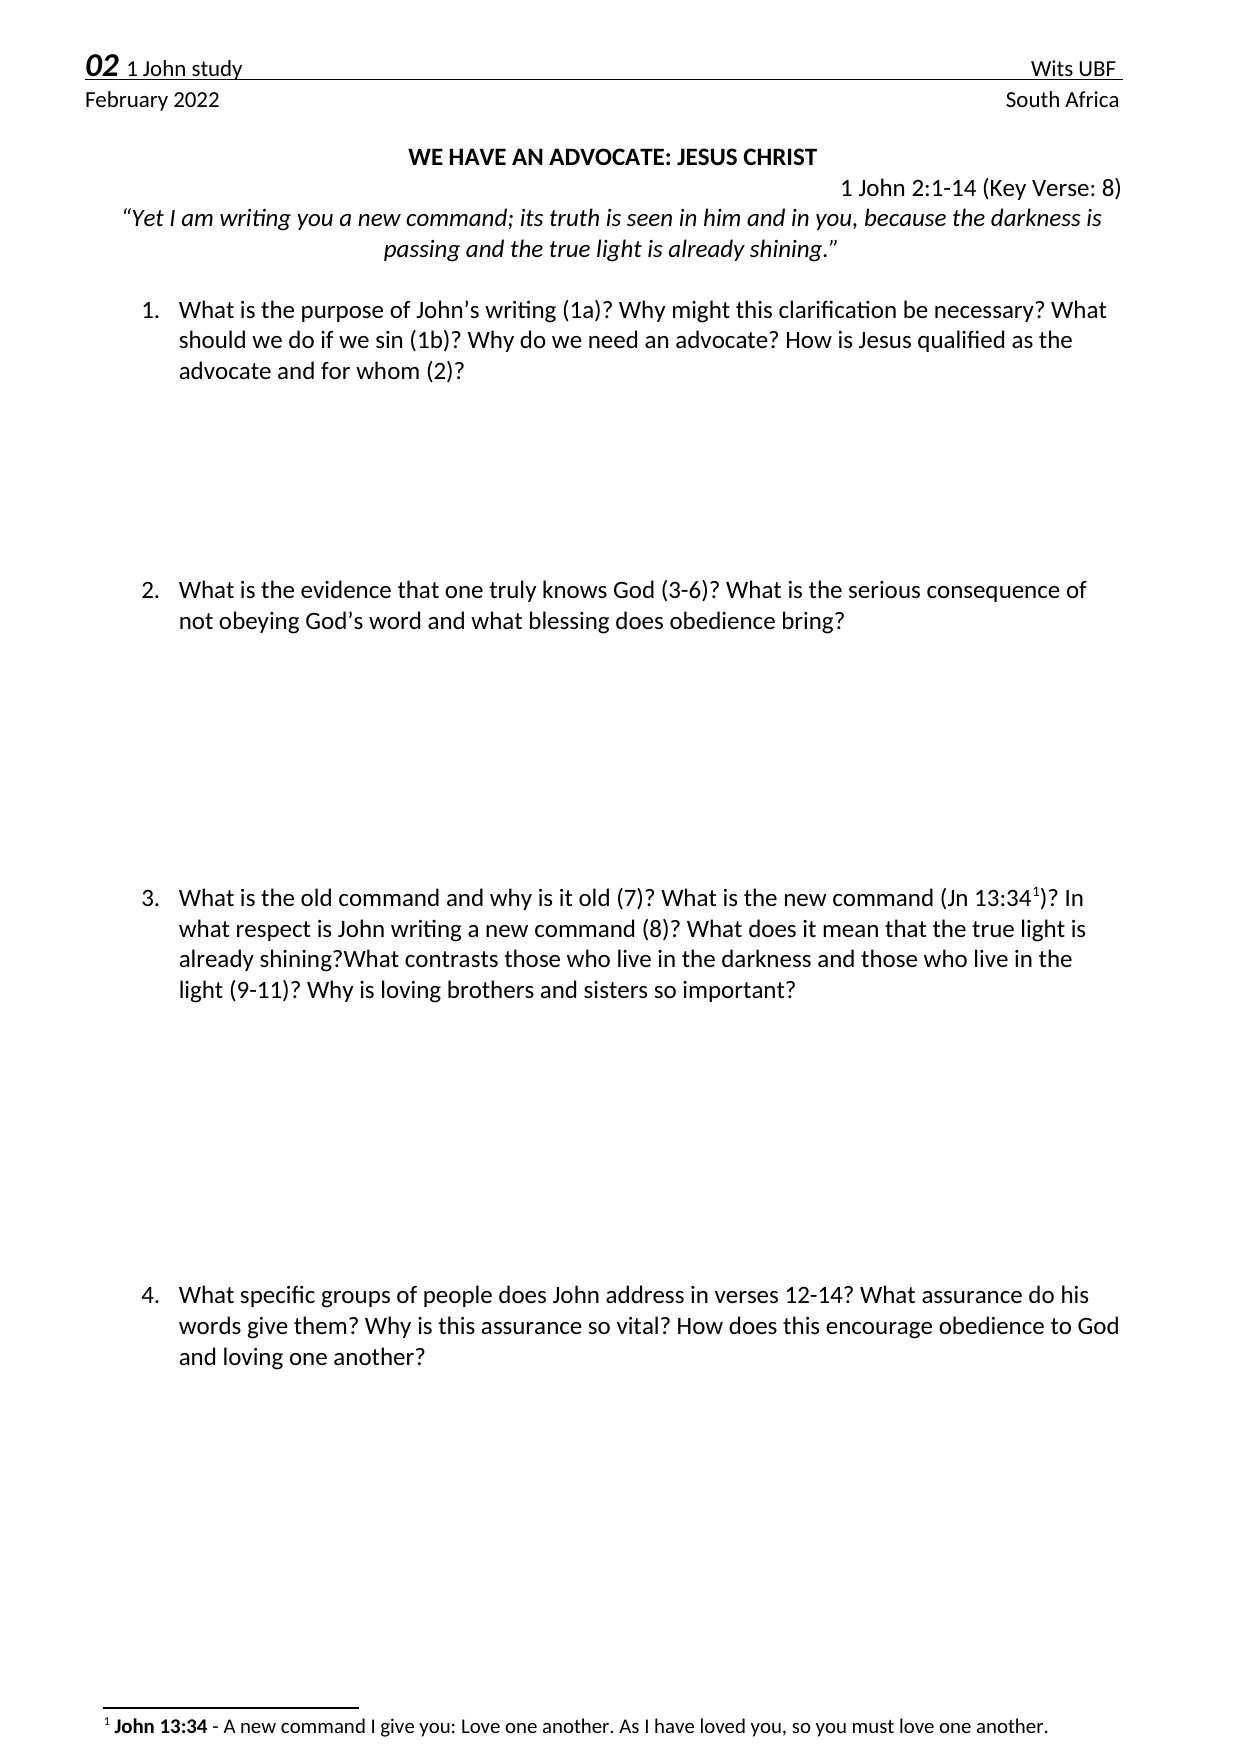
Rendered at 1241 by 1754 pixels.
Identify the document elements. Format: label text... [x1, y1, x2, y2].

list What is the old command and why is it old (7)? What is the new command (Jn 13:34)? In what respect is John writing a new command (8)? What does it mean that the true light is already shining?What contrasts those who live in the darkness and those who live in the light (9-11)? Why is loving brothers and sisters so important? [141, 882, 1122, 1004]
text “Yet I am writing you a new command; its truth is seen in him and in you, because the darkness is passing and the true light is already shining.” [103, 202, 1122, 263]
list What is the purpose of John’s writing (1a)? Why might this clarification be necessary? What should we do if we sin (1b)? Why do we need an advocate? How is Jesus qualified as the advocate and for whom (2)? [141, 294, 1122, 385]
list What specific groups of people does John address in verses 12-14? What assurance do his words give them? Why is this assurance so vital? How does this encourage obedience to God and loving one another? [141, 1280, 1122, 1371]
list What is the evidence that one truly knows God (3-6)? What is the serious consequence of not obeying God’s word and what blessing does obedience bring? [141, 574, 1122, 636]
text 1 John 2:1-14 (Key Verse: 8) [103, 172, 1122, 202]
text WE HAVE AN ADVOCATE: JESUS CHRIST [103, 141, 1122, 172]
